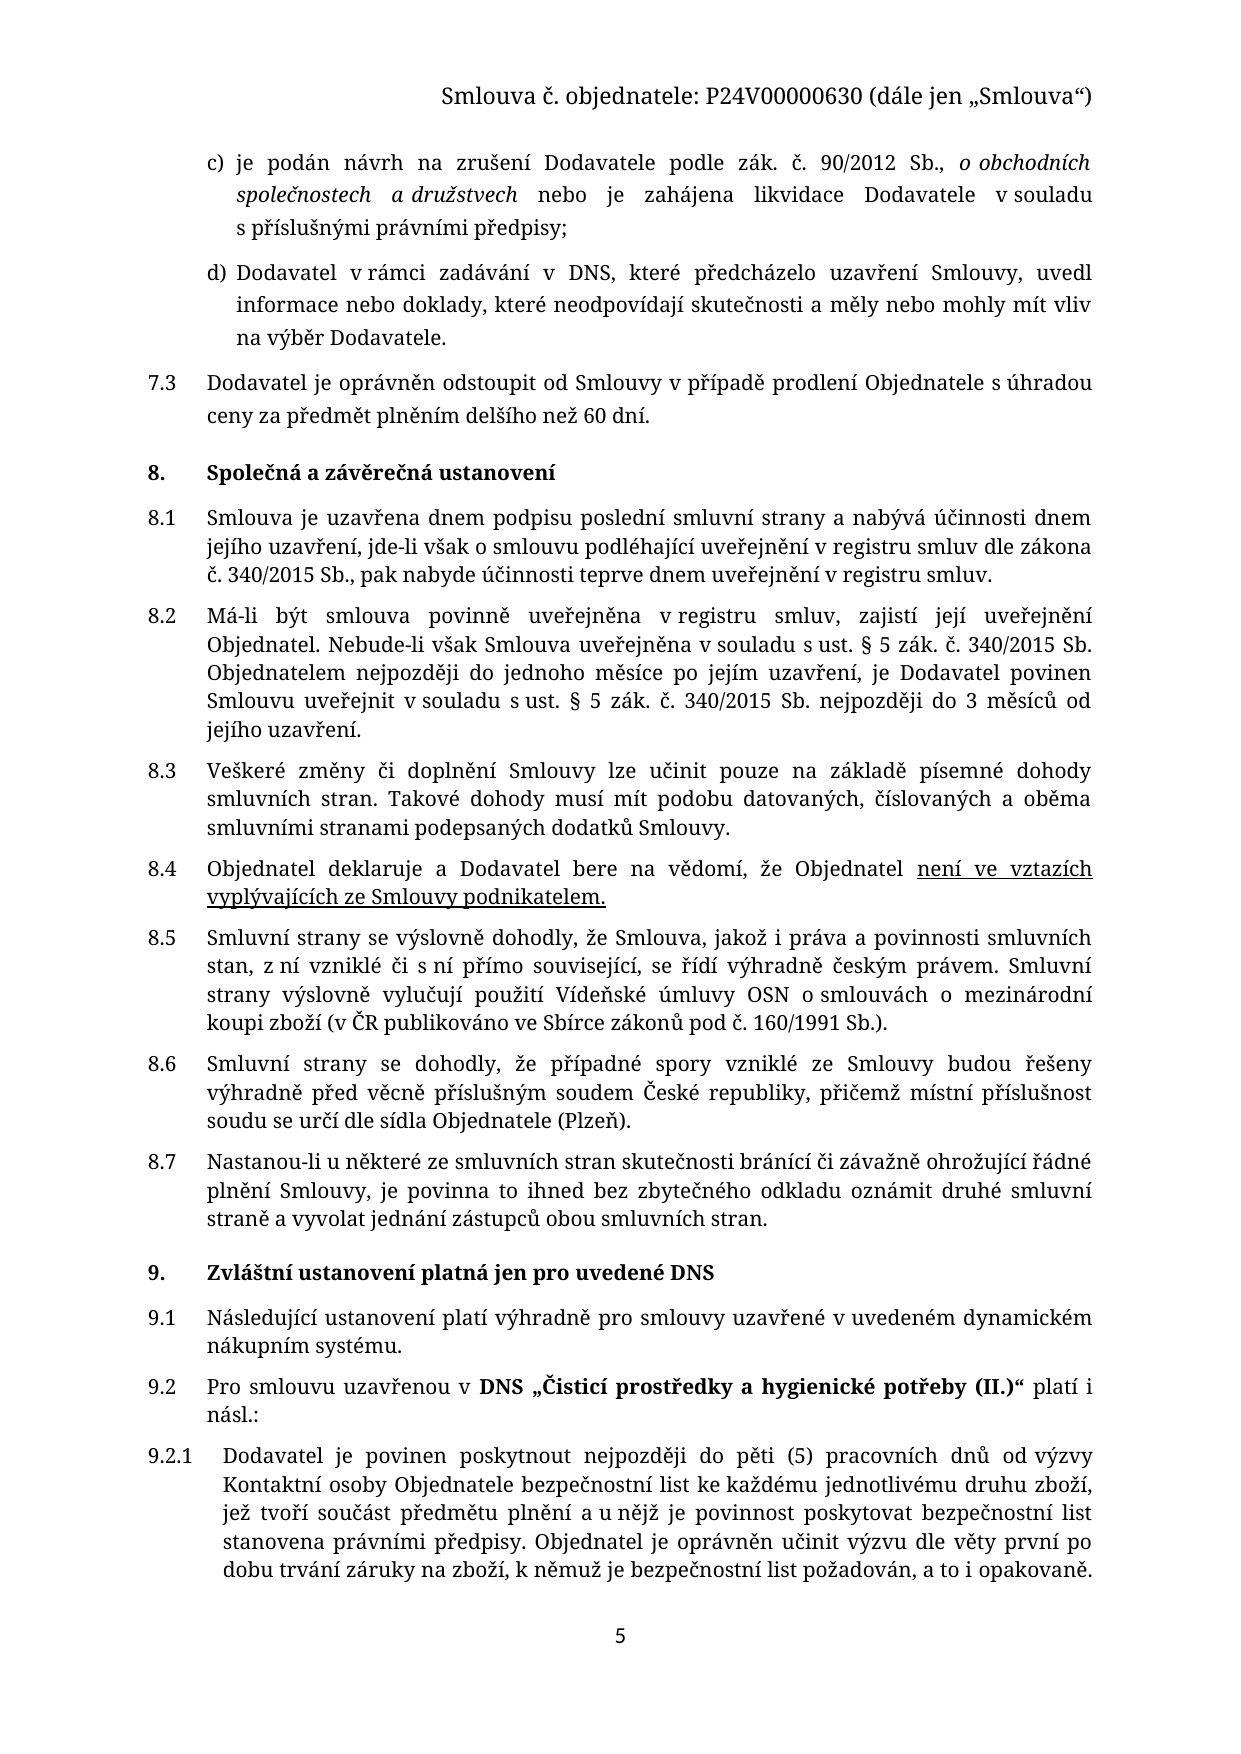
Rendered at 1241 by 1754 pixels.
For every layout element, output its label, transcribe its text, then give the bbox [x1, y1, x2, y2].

list Má-li být smlouva povinně uveřejněna v registru smluv, zajistí její uveřejnění Objednatel. Nebude-li však Smlouva uveřejněna v souladu s ust. § 5 zák. č. 340/2015 Sb. Objednatelem nejpozději do jednoho měsíce po jejím uzavření, je Dodavatel povinen Smlouvu uveřejnit v souladu s ust. § 5 zák. č. 340/2015 Sb. nejpozději do 3 měsíců od jejího uzavření. [148, 601, 1093, 743]
list Zvláštní ustanovení platná jen pro uvedené DNS [148, 1258, 1093, 1286]
list Objednatel deklaruje a Dodavatel bere na vědomí, že Objednatel není ve vztazích vyplývajících ze Smlouvy podnikatelem. [148, 854, 1093, 911]
list Smlouva je uzavřena dnem podpisu poslední smluvní strany a nabývá účinnosti dnem jejího uzavření, jde-li však o smlouvu podléhající uveřejnění v registru smluv dle zákona č. 340/2015 Sb., pak nabyde účinnosti teprve dnem uveřejnění v registru smluv. [148, 503, 1093, 589]
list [148, 1441, 1093, 1584]
list Následující ustanovení platí výhradně pro smlouvy uzavřené v uvedeném dynamickém nákupním systému. [148, 1303, 1093, 1359]
list Nastanou-li u některé ze smluvních stran skutečnosti bránící či závažně ohrožující řádné plnění Smlouvy, je povinna to ihned bez zbytečného odkladu oznámit druhé smluvní straně a vyvolat jednání zástupců obou smluvních stran. [148, 1147, 1093, 1233]
list Veškeré změny či doplnění Smlouvy lze učinit pouze na základě písemné dohody smluvních stran. Takové dohody musí mít podobu datovaných, číslovaných a oběma smluvními stranami podepsaných dodatků Smlouvy. [148, 756, 1093, 841]
list je podán návrh na zrušení Dodavatele podle zák. č. 90/2012 Sb., o obchodních společnostech a družstvech nebo je zahájena likvidace Dodavatele v souladu s příslušnými právními předpisy; [207, 148, 1093, 241]
list Smluvní strany se výslovně dohodly, že Smlouva, jakož i práva a povinnosti smluvních stan, z ní vzniklé či s ní přímo související, se řídí výhradně českým právem. Smluvní strany výslovně vylučují použití Vídeňské úmluvy OSN o smlouvách o mezinárodní koupi zboží (v ČR publikováno ve Sbírce zákonů pod č. 160/1991 Sb.). [148, 923, 1093, 1037]
list Dodavatel je oprávněn odstoupit od Smlouvy v případě prodlení Objednatele s úhradou ceny za předmět plněním delšího než 60 dní. [148, 368, 1093, 429]
list Pro smlouvu uzavřenou v DNS „Čisticí prostředky a hygienické potřeby (II.)“ platí i násl.: [148, 1372, 1093, 1429]
list Smluvní strany se dohodly, že případné spory vzniklé ze Smlouvy budou řešeny výhradně před věcně příslušným soudem České republiky, přičemž místní příslušnost soudu se určí dle sídla Objednatele (Plzeň). [148, 1049, 1093, 1135]
list Dodavatel v rámci zadávání v DNS, které předcházelo uzavření Smlouvy, uvedl informace nebo doklady, které neodpovídají skutečnosti a měly nebo mohly mít vliv na výběr Dodavatele. [207, 258, 1093, 352]
list Společná a závěrečná ustanovení [148, 458, 1093, 487]
